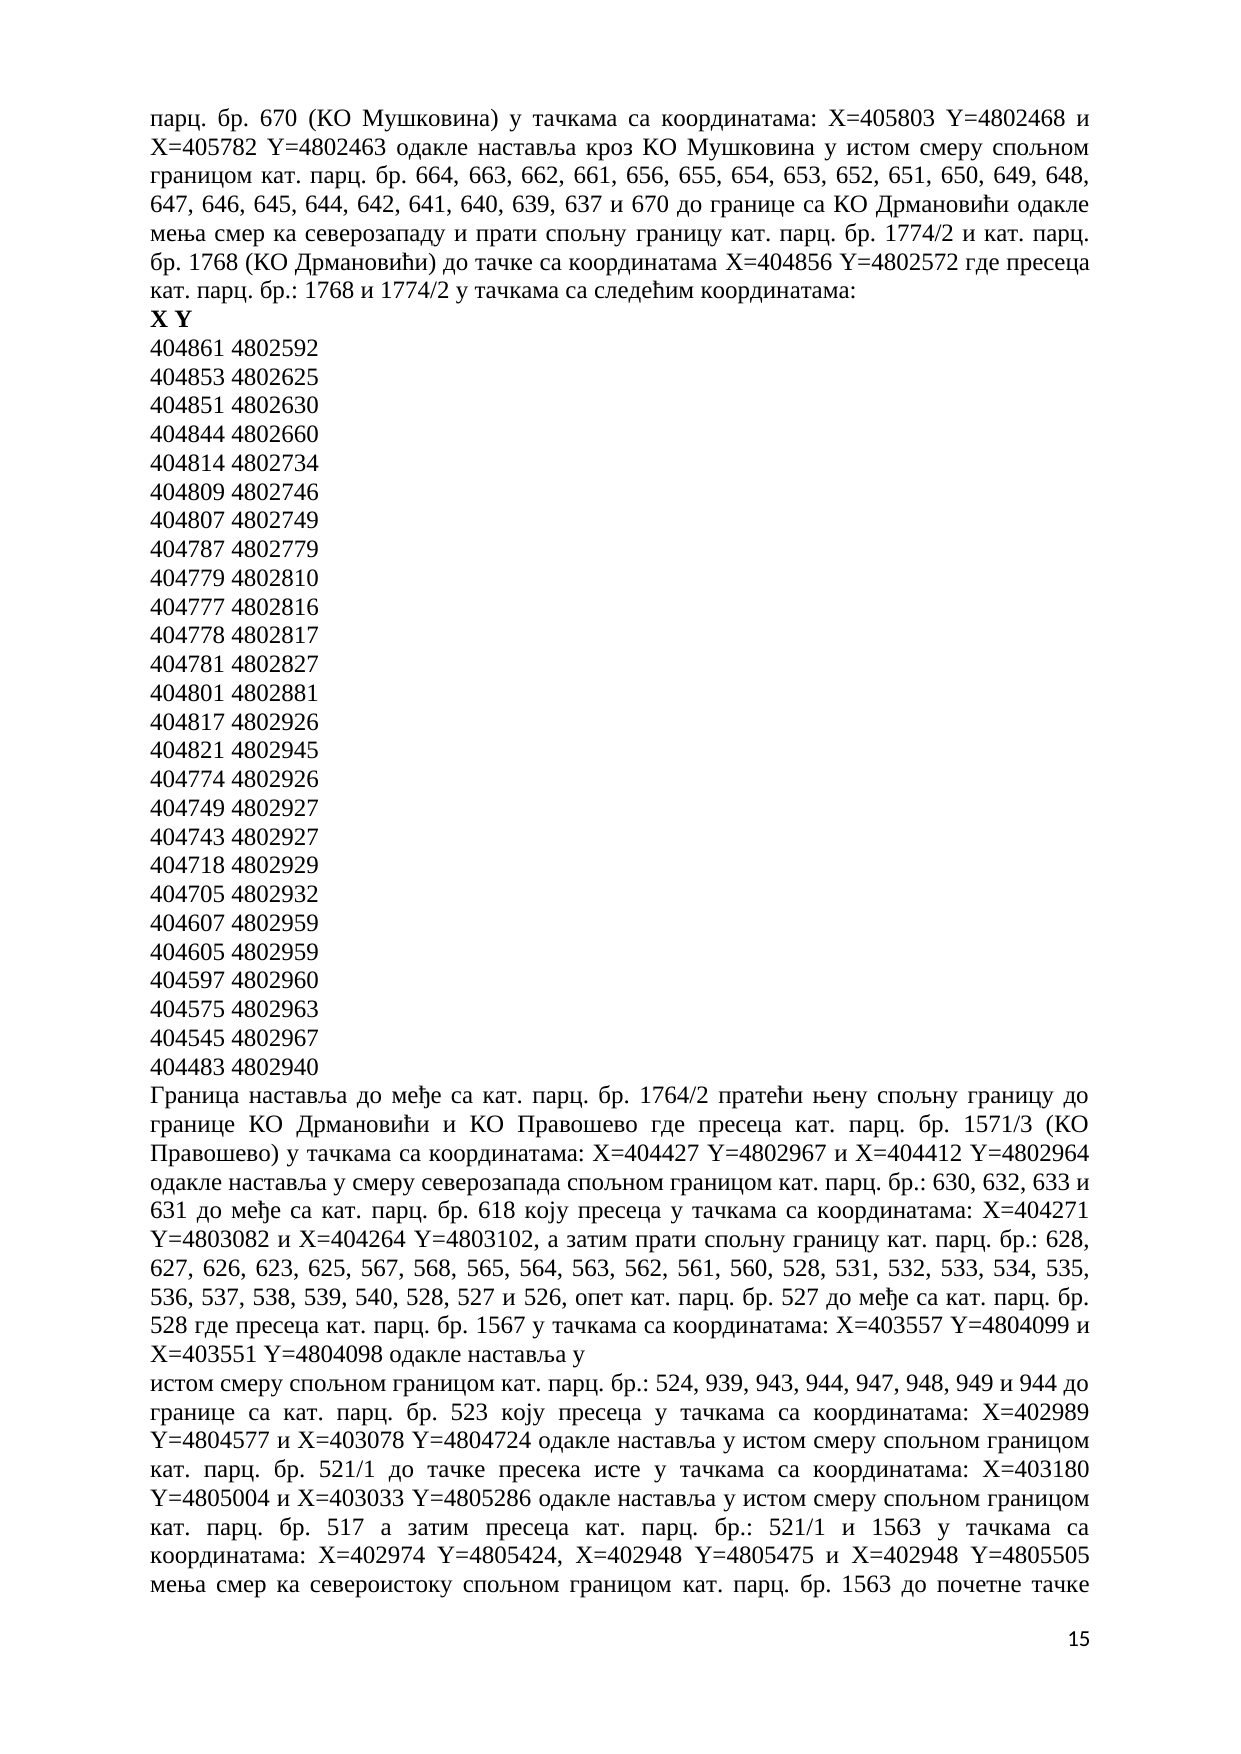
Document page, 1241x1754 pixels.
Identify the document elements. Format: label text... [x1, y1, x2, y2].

text 404705 4802932 [150, 879, 1090, 908]
text 404605 4802959 [150, 937, 1090, 966]
text 404861 4802592 [150, 333, 1090, 362]
text 404575 4802963 [150, 994, 1090, 1023]
text 404851 4802630 [150, 391, 1090, 419]
text X Y [150, 304, 1090, 333]
text 404817 4802926 [150, 707, 1090, 736]
text 404743 4802927 [150, 822, 1090, 851]
text Граница наставља до међе са кат. парц. бр. 1764/2 пратећи њену спољну границу до границе КО Дрмановићи и КО Правошево где пресеца кат. парц. бр. 1571/3 (КО Правошево) у тачкама са координатама: X=404427 Y=4802967 и X=404412 Y=4802964 одакле наставља у смеру северозапада спољном границом кат. парц. бр.: 630, 632, 633 и 631 до међе са кат. парц. бр. 618 коју пресеца у тачкама са координатама: X=404271 Y=4803082 и X=404264 Y=4803102, а затим прати спољну границу кат. парц. бр.: 628, 627, 626, 623, 625, 567, 568, 565, 564, 563, 562, 561, 560, 528, 531, 532, 533, 534, 535, 536, 537, 538, 539, 540, 528, 527 и 526, опет кат. парц. бр. 527 до међе са кат. парц. бр. 528 где пресеца кат. парц. бр. 1567 у тачкама са координатама: X=403557 Y=4804099 и X=403551 Y=4804098 одакле наставља у [150, 1081, 1090, 1368]
text 404749 4802927 [150, 793, 1090, 822]
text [150, 1368, 1090, 1598]
text 404777 4802816 [150, 592, 1090, 621]
text 404778 4802817 [150, 621, 1090, 649]
text 404821 4802945 [150, 736, 1090, 764]
text 404718 4802929 [150, 851, 1090, 879]
text 404801 4802881 [150, 678, 1090, 707]
text 404809 4802746 [150, 477, 1090, 506]
text 404597 4802960 [150, 966, 1090, 994]
text 404814 4802734 [150, 448, 1090, 477]
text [150, 103, 1090, 304]
text 404807 4802749 [150, 506, 1090, 534]
text 404774 4802926 [150, 764, 1090, 793]
text 404779 4802810 [150, 563, 1090, 592]
text 404781 4802827 [150, 649, 1090, 678]
text 404545 4802967 [150, 1023, 1090, 1052]
text 404844 4802660 [150, 419, 1090, 448]
text 404607 4802959 [150, 908, 1090, 937]
text 404853 4802625 [150, 362, 1090, 391]
text 404787 4802779 [150, 534, 1090, 563]
text 404483 4802940 [150, 1052, 1090, 1081]
